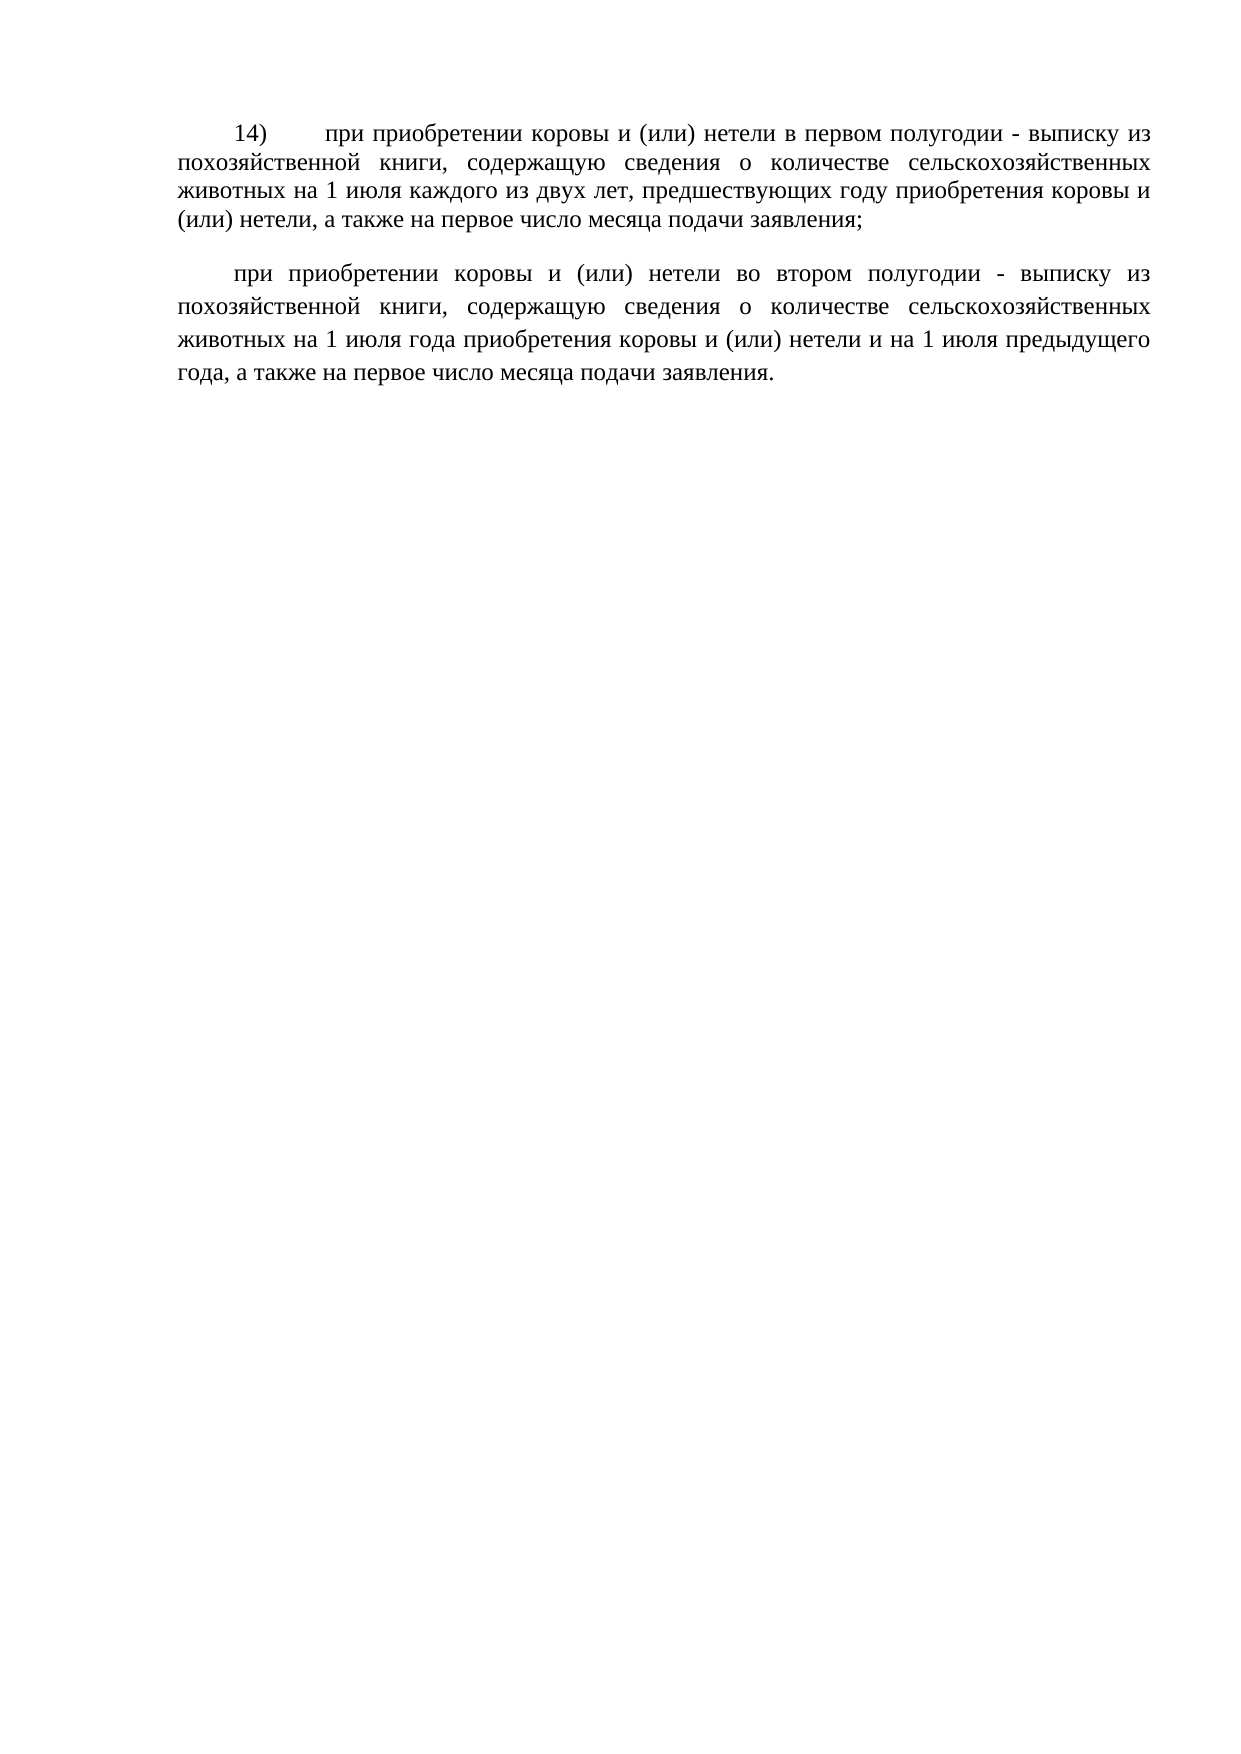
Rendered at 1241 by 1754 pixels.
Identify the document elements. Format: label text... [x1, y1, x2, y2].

text при приобретении коровы и (или) нетели во втором полугодии - выписку из похозяйственной книги, содержащую сведения о количестве сельскохозяйственных животных на 1 июля года приобретения коровы и (или) нетели и на 1 июля предыдущего года, а также на первое число месяца подачи заявления. [177, 258, 1152, 386]
list при приобретении коровы и (или) нетели в первом полугодии - выписку из похозяйственной книги, содержащую сведения о количестве сельскохозяйственных животных на 1 июля каждого из двух лет, предшествующих году приобретения коровы и (или) нетели, а также на первое число месяца подачи заявления; [177, 118, 1152, 233]
